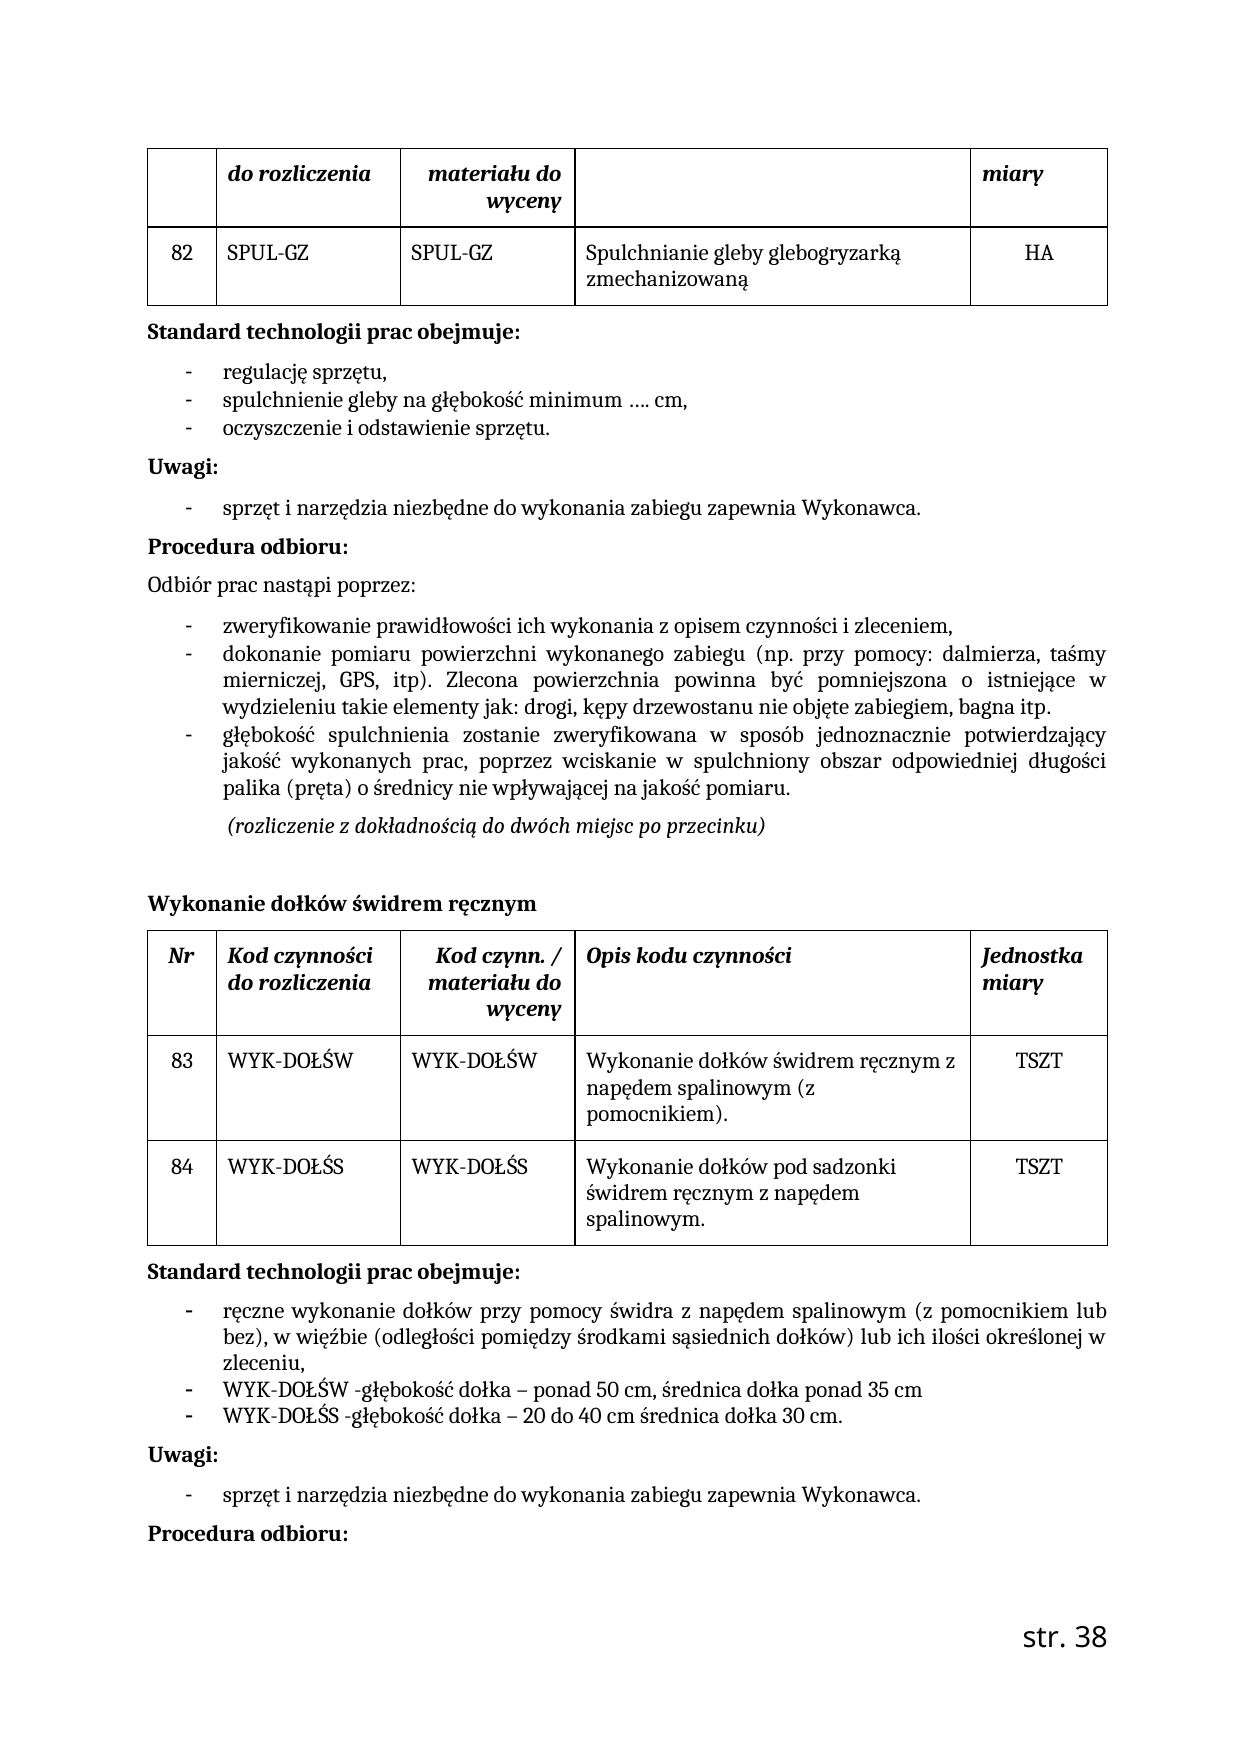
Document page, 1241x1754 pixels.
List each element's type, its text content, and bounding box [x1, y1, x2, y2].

list regulację sprzętu, [185, 357, 1107, 386]
text Uwagi: [148, 1442, 1107, 1468]
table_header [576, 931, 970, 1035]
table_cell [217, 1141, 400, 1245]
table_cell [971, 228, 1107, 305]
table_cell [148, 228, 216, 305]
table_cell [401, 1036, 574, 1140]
list WYK-DOŁŚW -głębokość dołka – ponad 50 cm, średnica dołka ponad 35 cm [185, 1376, 1107, 1403]
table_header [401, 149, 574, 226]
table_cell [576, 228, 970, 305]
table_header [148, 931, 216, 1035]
list głębokość spulchnienia zostanie zweryfikowana w sposób jednoznacznie potwierdzający jakość wykonanych prac, poprzez wciskanie w spulchniony obszar odpowiedniej długości palika (pręta) o średnicy nie wpływającej na jakość pomiaru. [185, 720, 1107, 801]
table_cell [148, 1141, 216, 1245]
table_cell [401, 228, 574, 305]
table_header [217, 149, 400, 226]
list sprzęt i narzędzia niezbędne do wykonania zabiegu zapewnia Wykonawca. [185, 1481, 1107, 1508]
text Standard technologii prac obejmuje: [148, 319, 1107, 345]
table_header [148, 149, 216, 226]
list zweryfikowanie prawidłowości ich wykonania z opisem czynności i zleceniem, [185, 611, 1107, 639]
text Uwagi: [148, 454, 1107, 480]
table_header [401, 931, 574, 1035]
list spulchnienie gleby na głębokość minimum …. cm, [185, 386, 1107, 413]
text Odbiór prac nastąpi poprzez: [148, 572, 1107, 599]
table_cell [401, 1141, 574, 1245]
text (rozliczenie z dokładnością do dwóch miejsc po przecinku) [148, 813, 1107, 839]
text Procedura odbioru: [148, 533, 1107, 560]
list dokonanie pomiaru powierzchni wykonanego zabiegu (np. przy pomocy: dalmierza, taśmy mierniczej, GPS, itp). Zlecona powierzchnia powinna być pomniejszona o istniejące w wydzieleniu takie elementy jak: drogi, kępy drzewostanu nie objęte zabiegiem, bagna itp. [185, 639, 1107, 720]
list ręczne wykonanie dołków przy pomocy świdra z napędem spalinowym (z pomocnikiem lub bez), w więźbie (odległości pomiędzy środkami sąsiednich dołków) lub ich ilości określonej w zleceniu, [185, 1297, 1107, 1376]
list oczyszczenie i odstawienie sprzętu. [185, 413, 1107, 442]
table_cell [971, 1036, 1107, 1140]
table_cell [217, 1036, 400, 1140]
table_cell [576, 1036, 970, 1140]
text Procedura odbioru: [148, 1521, 1107, 1547]
list WYK-DOŁŚS -głębokość dołka – 20 do 40 cm średnica dołka 30 cm. [185, 1403, 1107, 1429]
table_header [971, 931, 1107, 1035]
list sprzęt i narzędzia niezbędne do wykonania zabiegu zapewnia Wykonawca. [185, 493, 1107, 521]
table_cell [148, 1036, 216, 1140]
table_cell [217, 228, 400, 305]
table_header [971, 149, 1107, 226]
text Standard technologii prac obejmuje: [148, 1258, 1107, 1285]
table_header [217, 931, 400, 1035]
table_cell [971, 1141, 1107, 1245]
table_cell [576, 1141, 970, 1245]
text Wykonanie dołków świdrem ręcznym [148, 891, 1107, 917]
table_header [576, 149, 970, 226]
